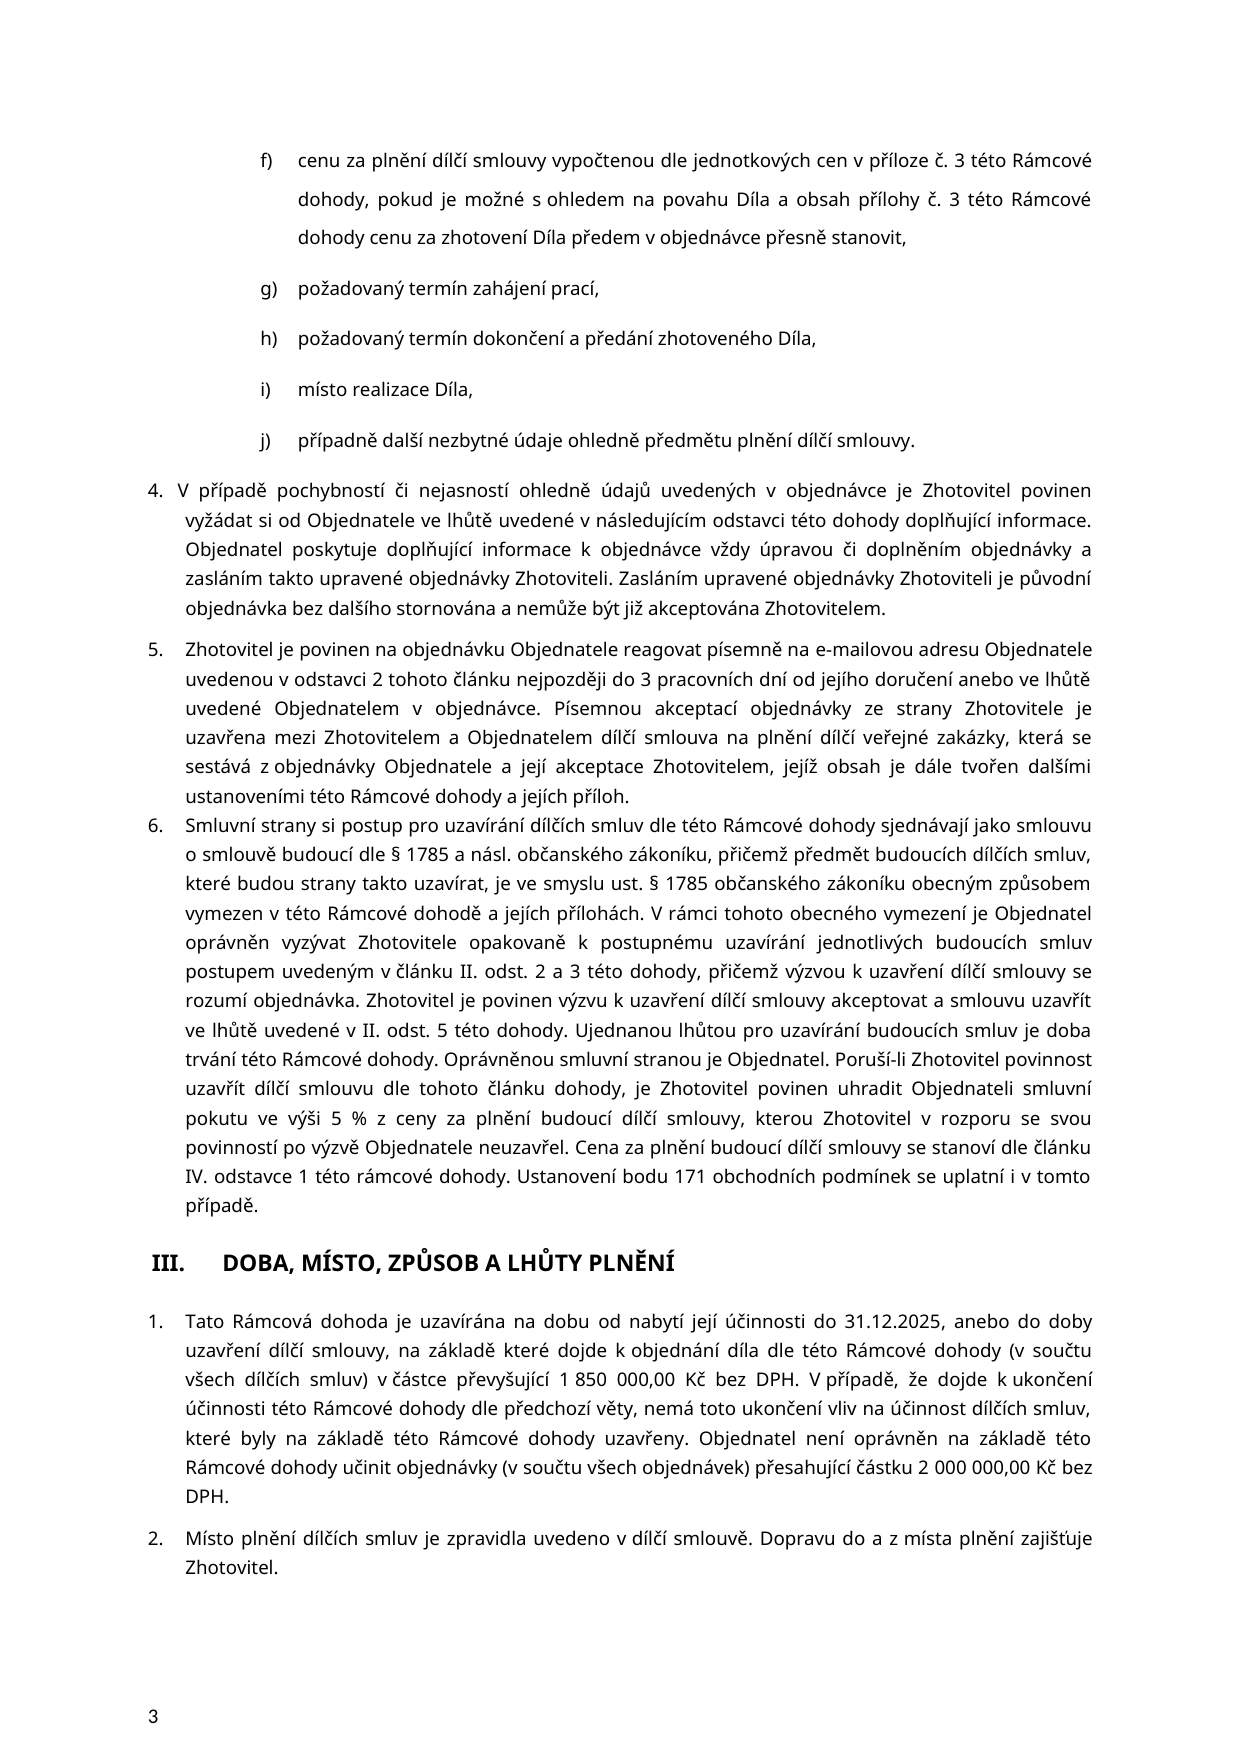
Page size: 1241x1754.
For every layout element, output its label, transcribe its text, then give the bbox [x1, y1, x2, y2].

list místo realizace Díla, [260, 376, 1093, 402]
list požadovaný termín zahájení prací, [260, 275, 1093, 300]
text Místo plnění dílčích smluv je zpravidla uvedeno v dílčí smlouvě. Dopravu do a z místa plnění zajišťuje Zhotovitel. [148, 1525, 1093, 1580]
list případně další nezbytné údaje ohledně předmětu plnění dílčí smlouvy. [260, 427, 1093, 452]
list požadovaný termín dokončení a předání zhotoveného Díla, [260, 326, 1093, 351]
list cenu za plnění dílčí smlouvy vypočtenou dle jednotkových cen v příloze č. 3 této Rámcové dohody, pokud je možné s ohledem na povahu Díla a obsah přílohy č. 3 této Rámcové dohody cenu za zhotovení Díla předem v objednávce přesně stanovit, [260, 148, 1093, 249]
list V případě pochybností či nejasností ohledně údajů uvedených v objednávce je Zhotovitel povinen vyžádat si od Objednatele ve lhůtě uvedené v následujícím odstavci této dohody doplňující informace. Objednatel poskytuje doplňující informace k objednávce vždy úpravou či doplněním objednávky a zasláním takto upravené objednávky Zhotoviteli. Zasláním upravené objednávky Zhotoviteli je původní objednávka bez dalšího stornována a nemůže být již akceptována Zhotovitelem. [148, 478, 1093, 620]
list Zhotovitel je povinen na objednávku Objednatele reagovat písemně na e-mailovou adresu Objednatele uvedenou v odstavci 2 tohoto článku nejpozději do 3 pracovních dní od jejího doručení anebo ve lhůtě uvedené Objednatelem v objednávce. Písemnou akceptací objednávky ze strany Zhotovitele je uzavřena mezi Zhotovitelem a Objednatelem dílčí smlouva na plnění dílčí veřejné zakázky, která se sestává z objednávky Objednatele a její akceptace Zhotovitelem, jejíž obsah je dále tvořen dalšími ustanoveními této Rámcové dohody a jejích příloh. [148, 637, 1093, 808]
list Smluvní strany si postup pro uzavírání dílčích smluv dle této Rámcové dohody sjednávají jako smlouvu o smlouvě budoucí dle § 1785 a násl. občanského zákoníku, přičemž předmět budoucích dílčích smluv, které budou strany takto uzavírat, je ve smyslu ust. § 1785 občanského zákoníku obecným způsobem vymezen v této Rámcové dohodě a jejích přílohách. V rámci tohoto obecného vymezení je Objednatel oprávněn vyzývat Zhotovitele opakovaně k postupnému uzavírání jednotlivých budoucích smluv postupem uvedeným v článku II. odst. 2 a 3 této dohody, přičemž výzvou k uzavření dílčí smlouvy se rozumí objednávka. Zhotovitel je povinen výzvu k uzavření dílčí smlouvy akceptovat a smlouvu uzavřít ve lhůtě uvedené v II. odst. 5 této dohody. Ujednanou lhůtou pro uzavírání budoucích smluv je doba trvání této Rámcové dohody. Oprávněnou smluvní stranou je Objednatel. Poruší-li Zhotovitel povinnost uzavřít dílčí smlouvu dle tohoto článku dohody, je Zhotovitel povinen uhradit Objednateli smluvní pokutu ve výši 5 % z ceny za plnění budoucí dílčí smlouvy, kterou Zhotovitel v rozporu se svou povinností po výzvě Objednatele neuzavřel. Cena za plnění budoucí dílčí smlouvy se stanoví dle článku IV. odstavce 1 této rámcové dohody. Ustanovení bodu 171 obchodních podmínek se uplatní i v tomto případě. [148, 812, 1093, 1218]
list DOBA, MÍSTO, ZPŮSOB A LHŮTY PLNĚNÍ [185, 1247, 1093, 1278]
text Tato Rámcová dohoda je uzavírána na dobu od nabytí její účinnosti do 31.12.2025, anebo do doby uzavření dílčí smlouvy, na základě které dojde k objednání díla dle této Rámcové dohody (v součtu všech dílčích smluv) v částce převyšující 1 850 000,00 Kč bez DPH. V případě, že dojde k ukončení účinnosti této Rámcové dohody dle předchozí věty, nemá toto ukončení vliv na účinnost dílčích smluv, které byly na základě této Rámcové dohody uzavřeny. Objednatel není oprávněn na základě této Rámcové dohody učinit objednávky (v součtu všech objednávek) přesahující částku 2 000 000,00 Kč bez DPH. [148, 1308, 1093, 1509]
